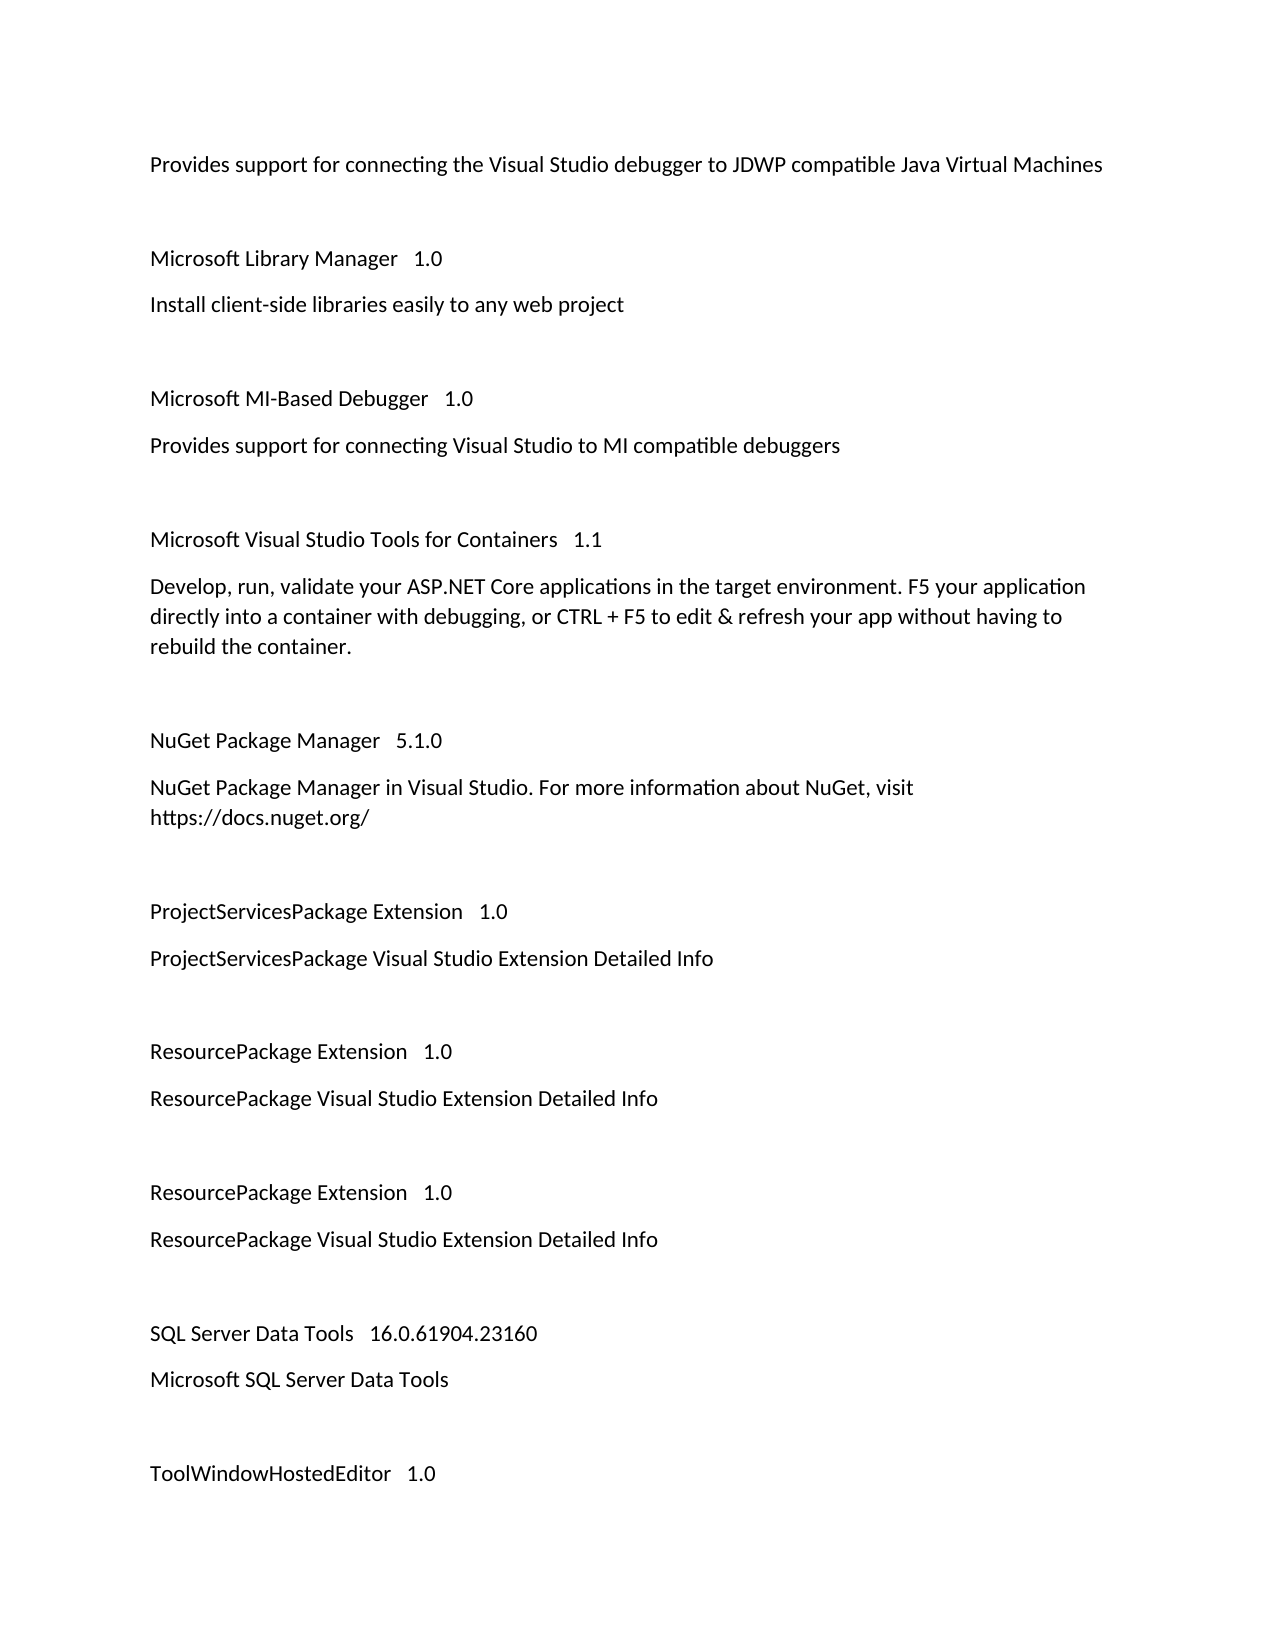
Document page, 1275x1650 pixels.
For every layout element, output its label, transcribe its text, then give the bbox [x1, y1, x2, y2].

text SQL Server Data Tools 16.0.61904.23160 [150, 1319, 1125, 1347]
text ResourcePackage Extension 1.0 [150, 1178, 1125, 1206]
text Microsoft Library Manager 1.0 [150, 244, 1125, 272]
text Install client-side libraries easily to any web project [150, 291, 1125, 319]
text Provides support for connecting Visual Studio to MI compatible debuggers [150, 431, 1125, 459]
text Microsoft MI-Based Debugger 1.0 [150, 384, 1125, 412]
text Provides support for connecting the Visual Studio debugger to JDWP compatible Java Virtual Machines [150, 150, 1125, 178]
text Microsoft SQL Server Data Tools [150, 1366, 1125, 1394]
text ResourcePackage Visual Studio Extension Detailed Info [150, 1225, 1125, 1253]
text ResourcePackage Visual Studio Extension Detailed Info [150, 1084, 1125, 1112]
text ResourcePackage Extension 1.0 [150, 1037, 1125, 1066]
text ProjectServicesPackage Visual Studio Extension Detailed Info [150, 944, 1125, 972]
text NuGet Package Manager in Visual Studio. For more information about NuGet, visit https://docs.nuget.org/ [150, 773, 1125, 831]
text ToolWindowHostedEditor 1.0 [150, 1459, 1125, 1487]
text Microsoft Visual Studio Tools for Containers 1.1 [150, 525, 1125, 553]
text Develop, run, validate your ASP.NET Core applications in the target environment. F5 your application directly into a container with debugging, or CTRL + F5 to edit & refresh your app without having to rebuild the container. [150, 572, 1125, 660]
text ProjectServicesPackage Extension 1.0 [150, 897, 1125, 925]
text NuGet Package Manager 5.1.0 [150, 726, 1125, 754]
